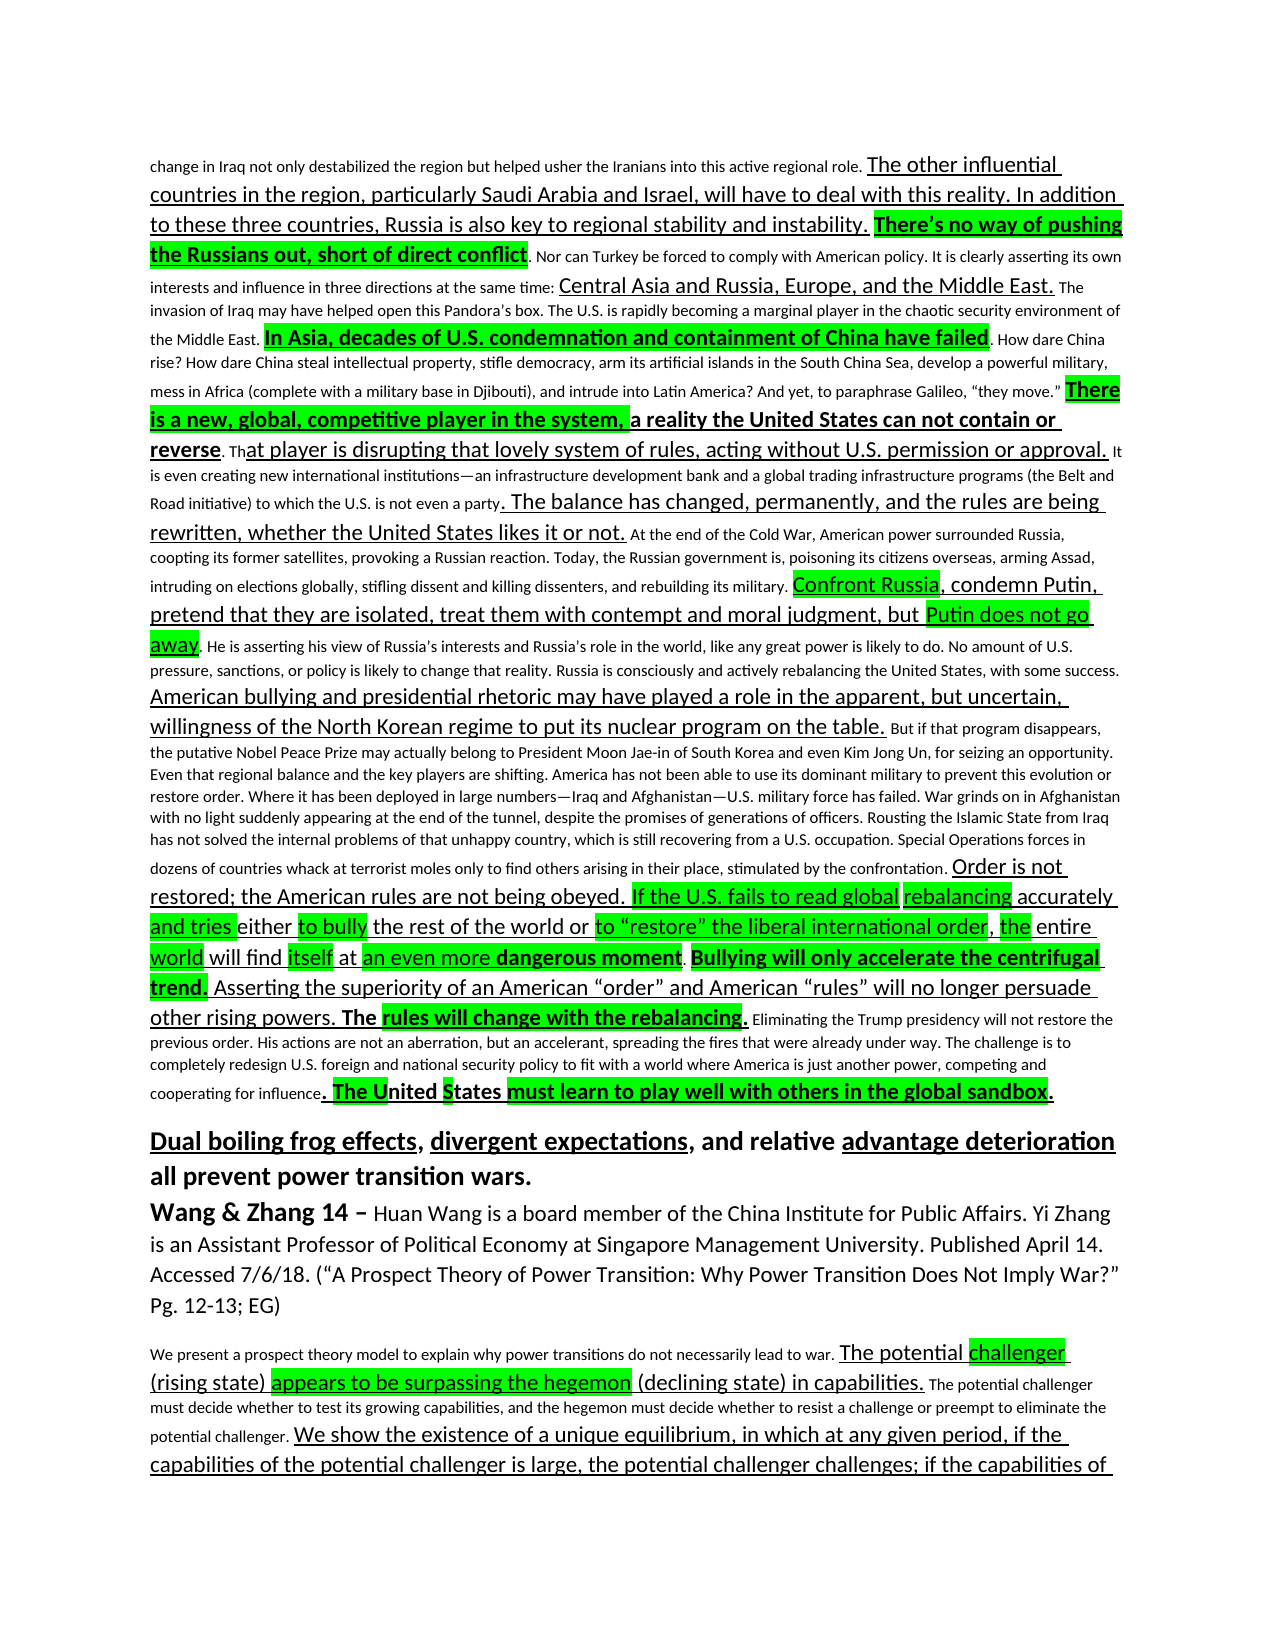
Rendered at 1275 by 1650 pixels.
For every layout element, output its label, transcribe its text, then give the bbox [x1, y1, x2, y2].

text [150, 150, 1125, 1105]
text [150, 1338, 1125, 1478]
text Wang & Zhang 14 – Huan Wang is a board member of the China Institute for Public Affairs. Yi Zhang is an Assistant Professor of Political Economy at Singapore Management University. Published April 14. Accessed 7/6/18. (“A Prospect Theory of Power Transition: Why Power Transition Does Not Imply War?” Pg. 12-13; EG) [150, 1195, 1125, 1319]
subtitle Dual boiling frog effects, divergent expectations, and relative advantage deterioration all prevent power transition wars. [150, 1124, 1125, 1193]
